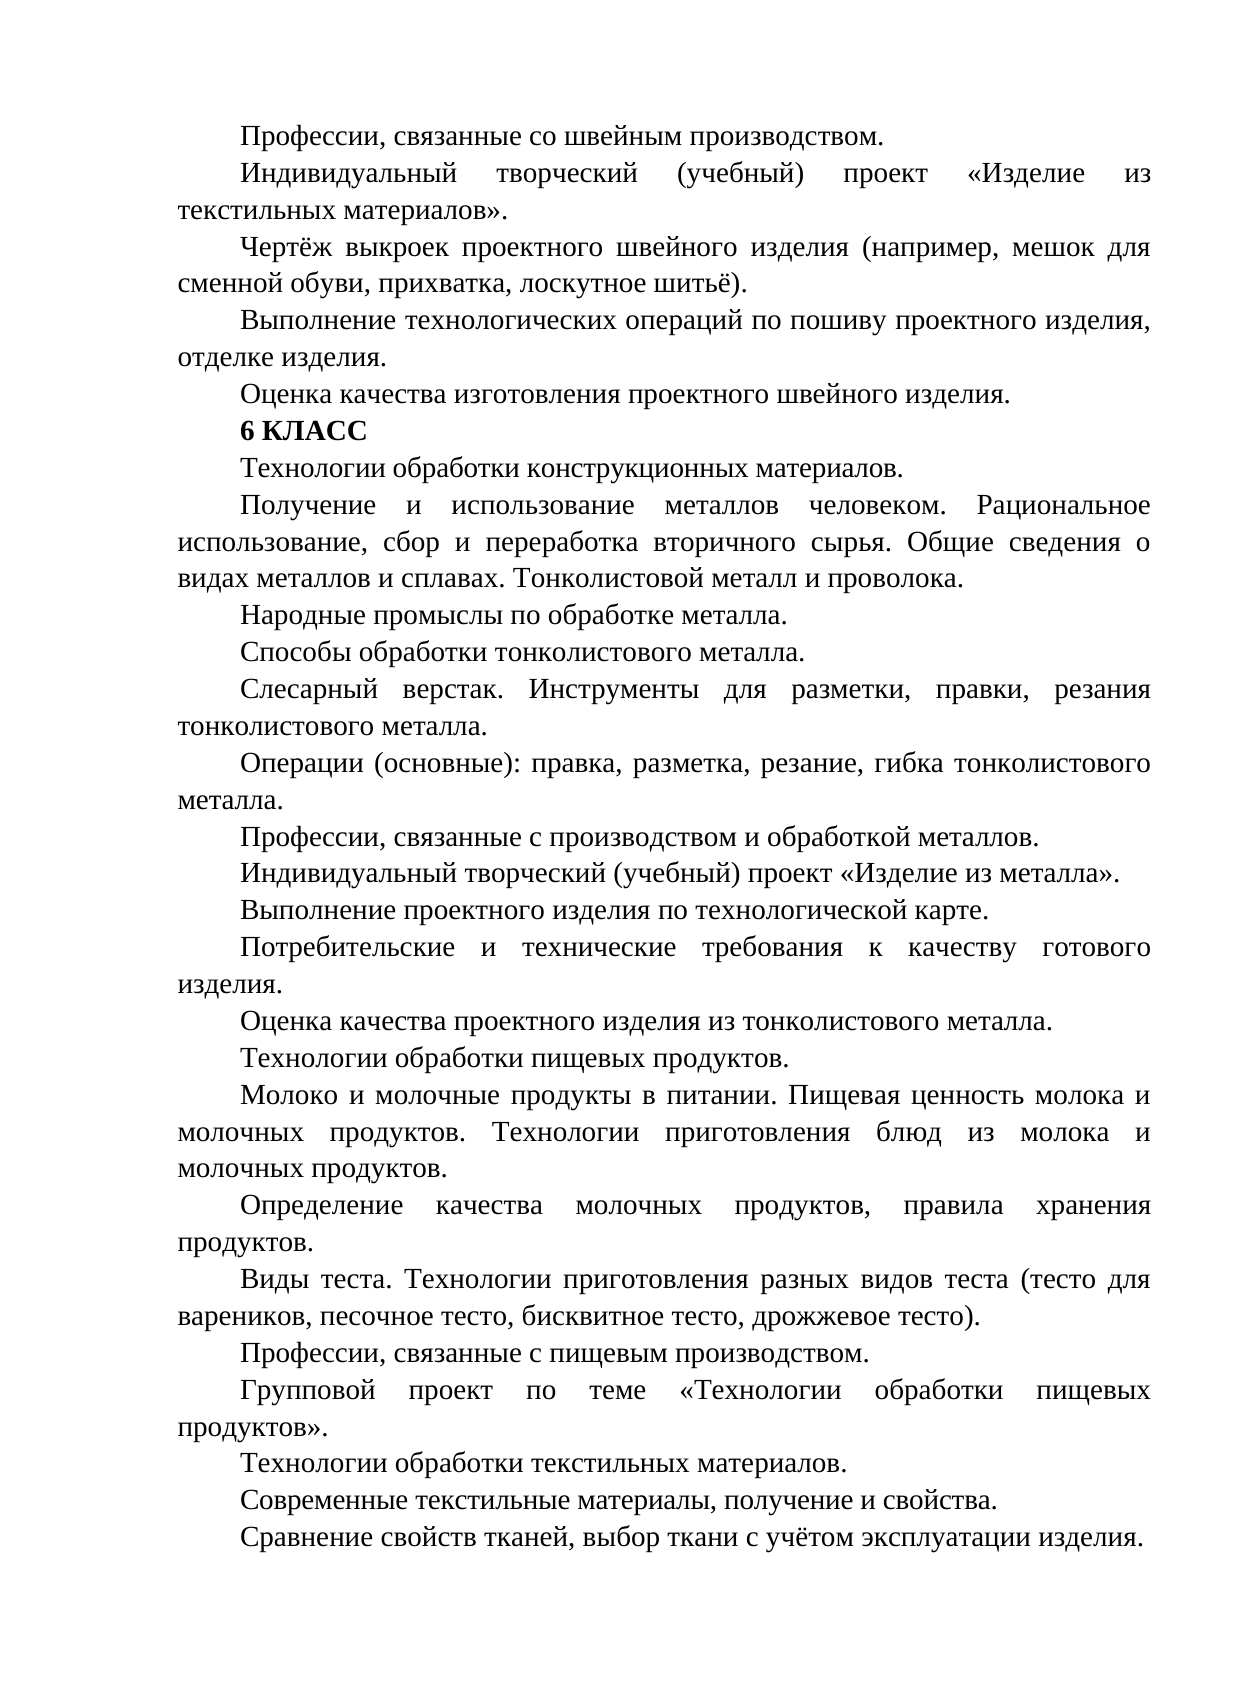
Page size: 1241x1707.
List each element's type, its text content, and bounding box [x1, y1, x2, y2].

text Сравнение свойств тканей, выбор ткани с учётом эксплуатации изделия. [177, 1519, 1152, 1553]
text Виды теста. Технологии приготовления разных видов теста (тесто для вареников, песочное тесто, бисквитное тесто, дрожжевое тесто). [177, 1261, 1152, 1332]
text Профессии, связанные со швейным производством. [177, 118, 1152, 152]
text Индивидуальный творческий (учебный) проект «Изделие из текстильных материалов». [177, 155, 1152, 225]
text Технологии обработки текстильных материалов. [177, 1446, 1152, 1479]
text Профессии, связанные с производством и обработкой металлов. [177, 819, 1152, 852]
text Современные текстильные материалы, получение и свойства. [177, 1482, 1152, 1516]
text Определение качества молочных продуктов, правила хранения продуктов. [177, 1187, 1152, 1258]
text Выполнение проектного изделия по технологической карте. [177, 892, 1152, 926]
text 6 КЛАСС [177, 413, 1152, 447]
text Молоко и молочные продукты в питании. Пищевая ценность молока и молочных продуктов. Технологии приготовления блюд из молока и молочных продуктов. [177, 1077, 1152, 1184]
text Способы обработки тонколистового металла. [177, 634, 1152, 668]
text Чертёж выкроек проектного швейного изделия (например, мешок для сменной обуви, прихватка, лоскутное шитьё). [177, 229, 1152, 299]
text Операции (основные): правка, разметка, резание, гибка тонколистового металла. [177, 745, 1152, 815]
text Оценка качества проектного изделия из тонколистового металла. [177, 1003, 1152, 1037]
text Выполнение технологических операций по пошиву проектного изделия, отделке изделия. [177, 302, 1152, 373]
text Слесарный верстак. Инструменты для разметки, правки, резания тонколистового металла. [177, 671, 1152, 742]
text Технологии обработки конструкционных материалов. [177, 450, 1152, 483]
text Оценка качества изготовления проектного швейного изделия. [177, 376, 1152, 410]
text Получение и использование металлов человеком. Рациональное использование, сбор и переработка вторичного сырья. Общие сведения о видах металлов и сплавах. Тонколистовой металл и проволока. [177, 487, 1152, 594]
text Групповой проект по теме «Технологии обработки пищевых продуктов». [177, 1372, 1152, 1442]
text Народные промыслы по обработке металла. [177, 597, 1152, 631]
text Технологии обработки пищевых продуктов. [177, 1040, 1152, 1073]
text Профессии, связанные с пищевым производством. [177, 1335, 1152, 1368]
text Потребительские и технические требования к качеству готового изделия. [177, 929, 1152, 1000]
text Индивидуальный творческий (учебный) проект «Изделие из металла». [177, 856, 1152, 889]
